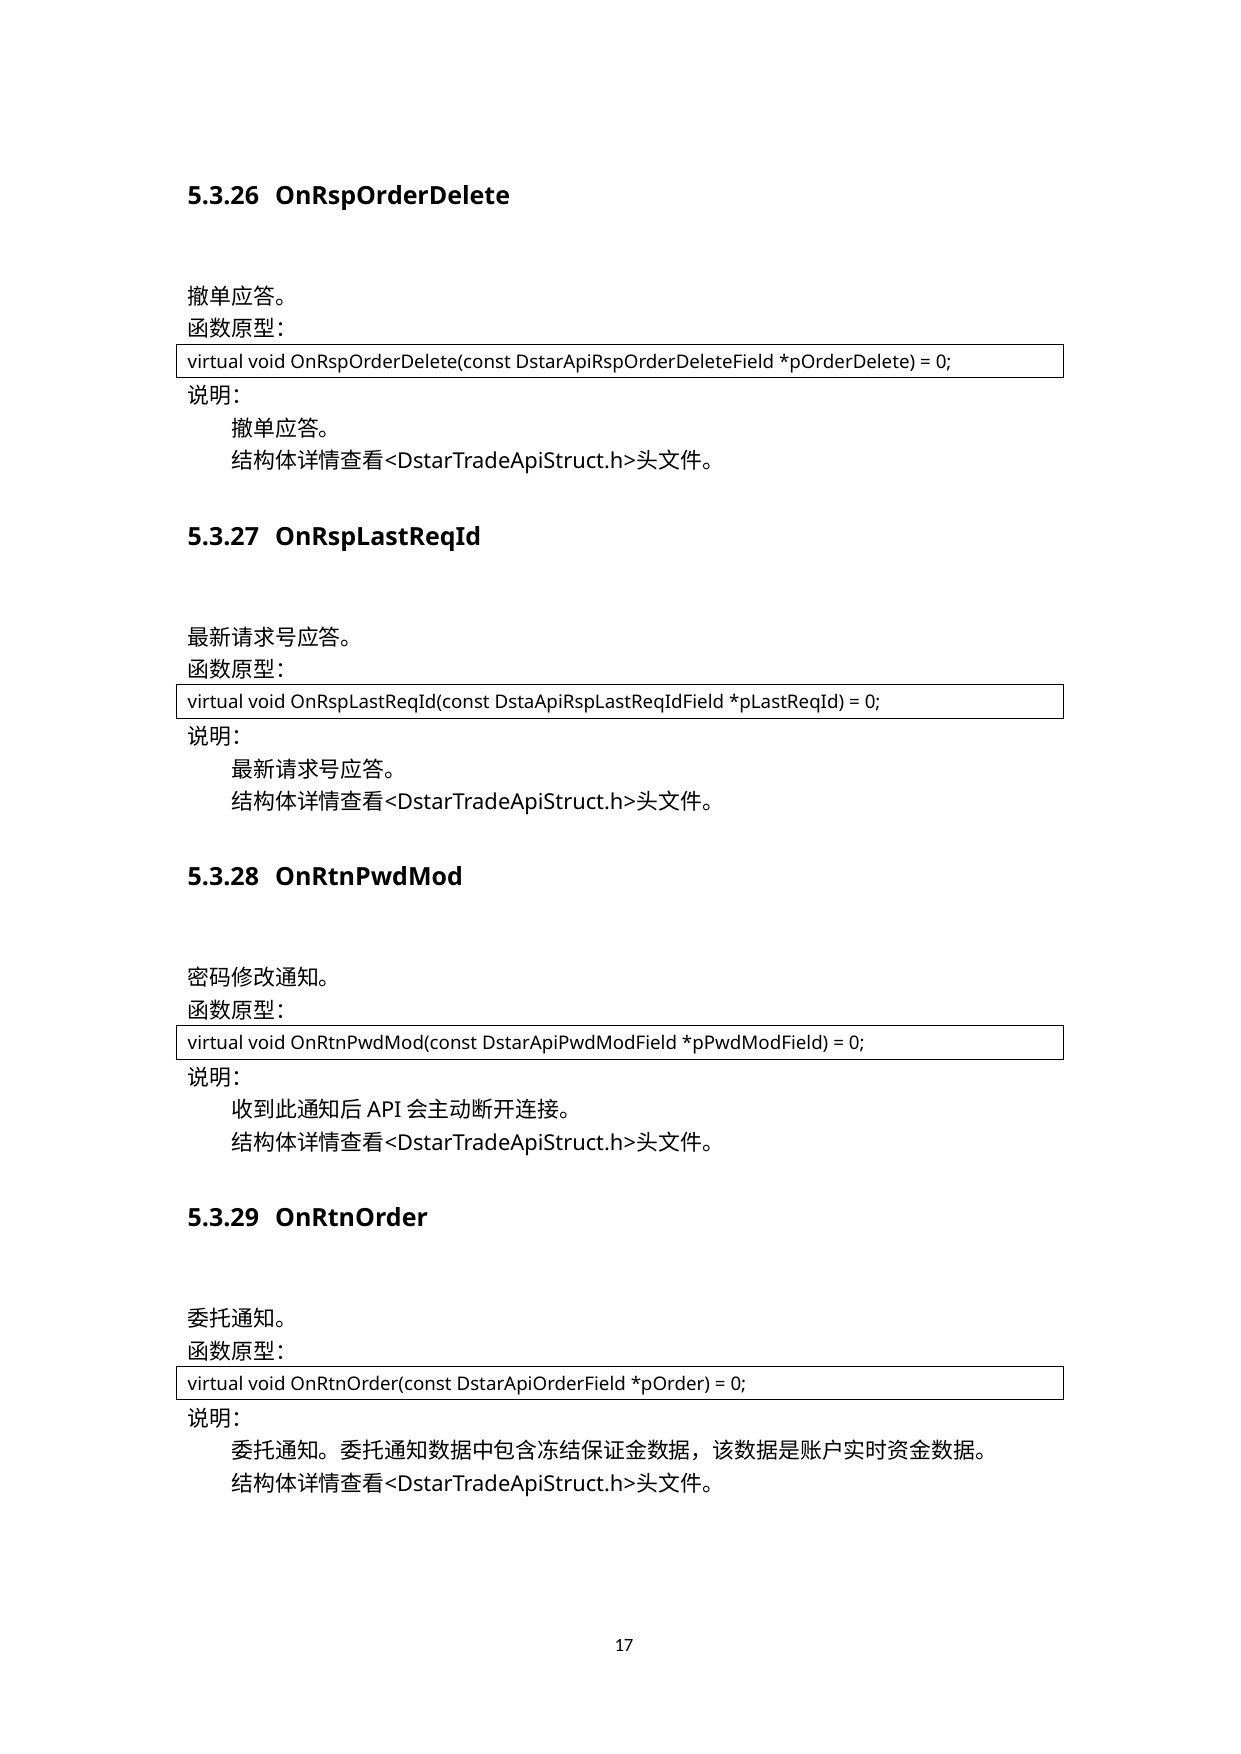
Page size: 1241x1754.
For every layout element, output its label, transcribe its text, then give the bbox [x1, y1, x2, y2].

text 说明： [187, 1060, 1053, 1092]
text 最新请求号应答。 [187, 619, 1053, 652]
text 函数原型： [187, 1333, 1053, 1366]
text 结构体详情查看<DstarTradeApiStruct.h>头文件。 [187, 443, 1053, 476]
text 函数原型： [187, 311, 1053, 343]
text 结构体详情查看<DstarTradeApiStruct.h>头文件。 [187, 1465, 1053, 1498]
text 说明： [187, 1400, 1053, 1433]
text 撤单应答。 [187, 278, 1053, 311]
text 函数原型： [187, 992, 1053, 1025]
subtitle OnRspOrderDelete [187, 162, 1053, 227]
subtitle OnRspLastReqId [187, 503, 1053, 568]
table_header virtual void OnRspLastReqId(const DstaApiRspLastReqIdField *pLastReqId) = 0; [177, 685, 1063, 718]
text 说明： [187, 719, 1053, 751]
subtitle OnRtnPwdMod [187, 843, 1053, 908]
table_header virtual void OnRtnPwdMod(const DstarApiPwdModField *pPwdModField) = 0; [177, 1026, 1063, 1058]
text 最新请求号应答。 [187, 751, 1053, 784]
text 说明： [187, 378, 1053, 411]
text 结构体详情查看<DstarTradeApiStruct.h>头文件。 [187, 784, 1053, 816]
text 函数原型： [187, 652, 1053, 684]
text 密码修改通知。 [187, 960, 1053, 992]
text 撤单应答。 [187, 411, 1053, 443]
text 委托通知。 [187, 1301, 1053, 1333]
text 委托通知。委托通知数据中包含冻结保证金数据，该数据是账户实时资金数据。 [187, 1433, 1053, 1465]
text 收到此通知后API会主动断开连接。 [187, 1092, 1053, 1124]
table_header virtual void OnRtnOrder(const DstarApiOrderField *pOrder) = 0; [177, 1367, 1063, 1399]
subtitle OnRtnOrder [187, 1184, 1053, 1249]
text 结构体详情查看<DstarTradeApiStruct.h>头文件。 [187, 1124, 1053, 1157]
table_header virtual void OnRspOrderDelete(const DstarApiRspOrderDeleteField *pOrderDelete) = 0; [177, 345, 1063, 377]
